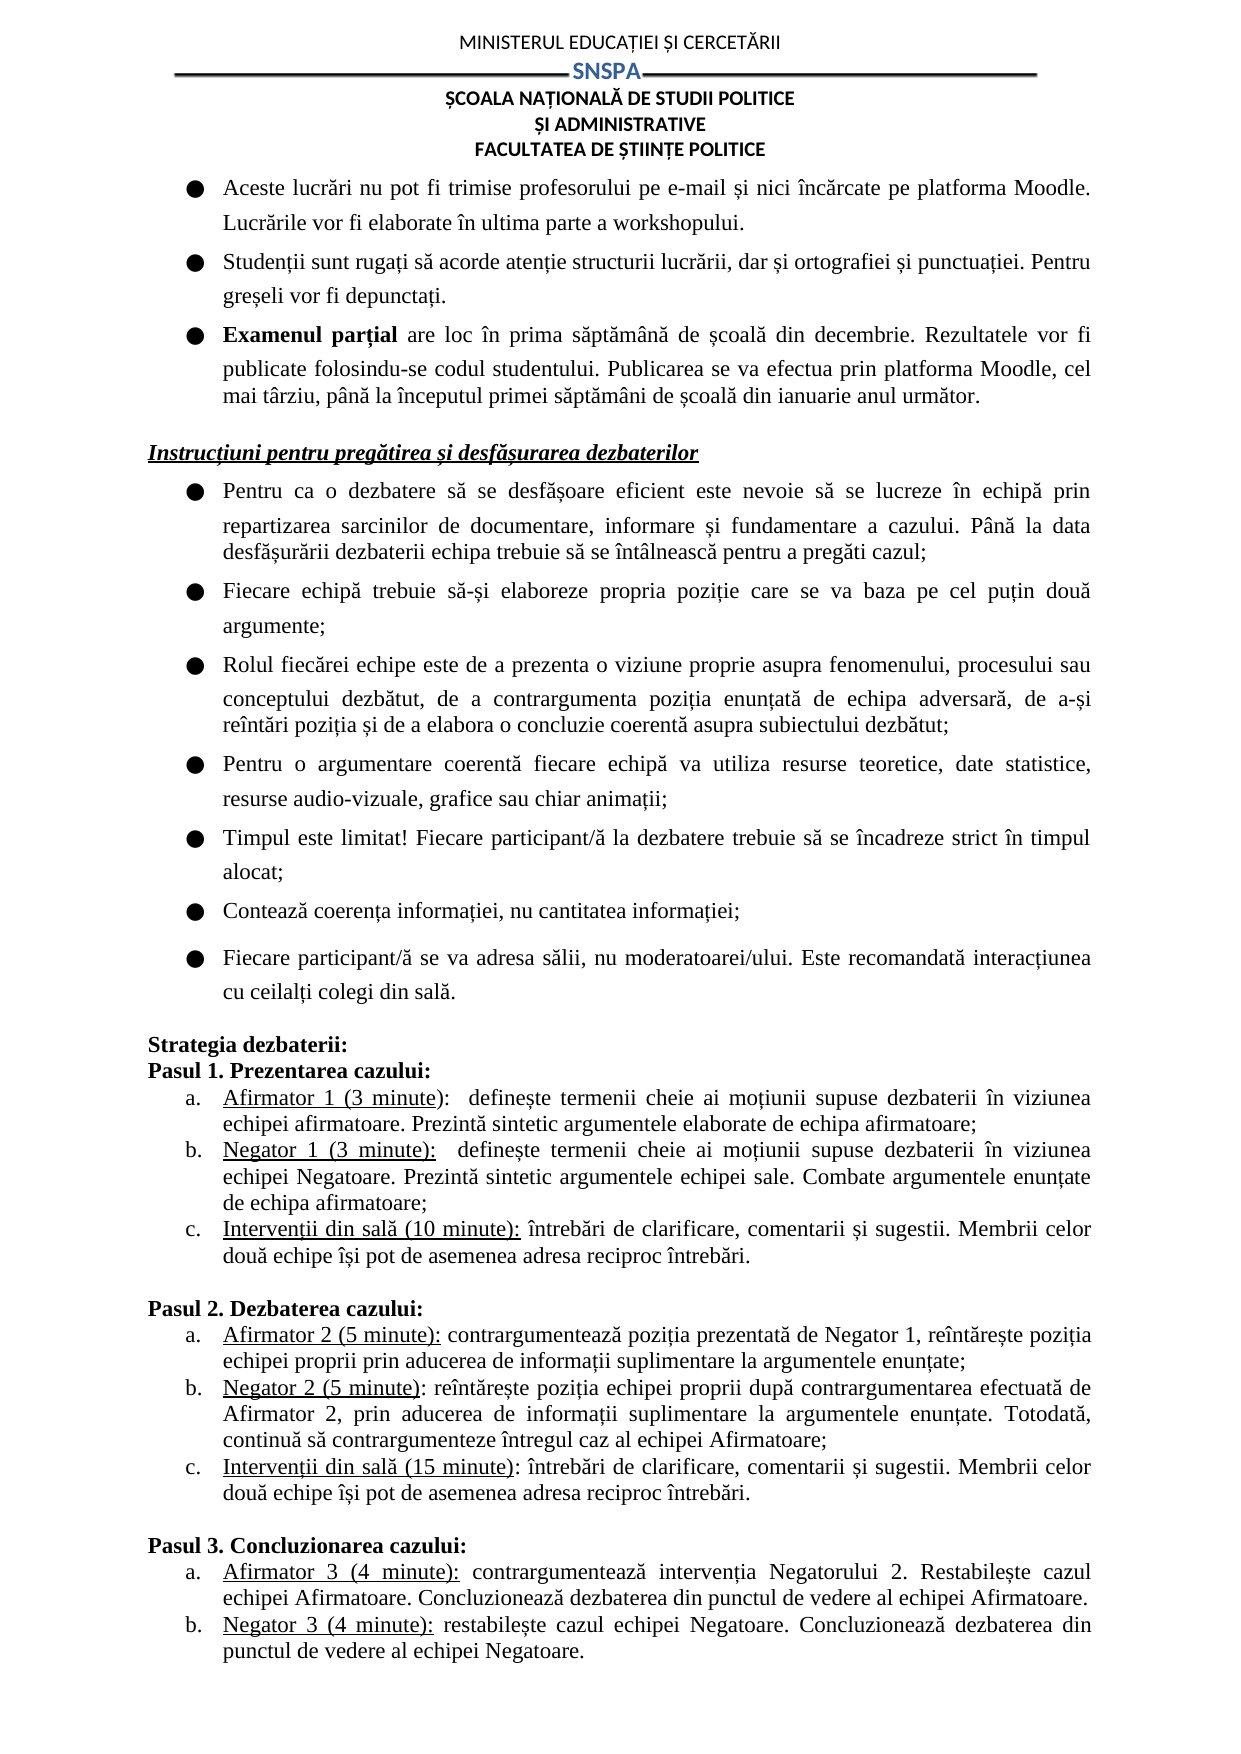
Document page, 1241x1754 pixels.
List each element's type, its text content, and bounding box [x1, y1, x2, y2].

list Afirmator 3 (4 minute): contrargumentează intervenția Negatorului 2. Restabilește cazul echipei Afirmatoare. Concluzionează dezbaterea din punctul de vedere al echipei Afirmatoare. [185, 1558, 1093, 1611]
text Pasul 3. Concluzionarea cazului: [148, 1532, 1093, 1558]
list Pentru o argumentare coerentă fiecare echipă va utiliza resurse teoretice, date statistice, resurse audio-vizuale, grafice sau chiar animații; [185, 738, 1093, 811]
list Examenul parțial are loc în prima săptămână de școală din decembrie. Rezultatele vor fi publicate folosindu-se codul studentului. Publicarea se va efectua prin platforma Moodle, cel mai târziu, până la începutul primei săptămâni de școală din ianuarie anul următor. [185, 308, 1093, 408]
list Negator 1 (3 minute): definește termenii cheie ai moțiunii supuse dezbaterii în viziunea echipei Negatoare. Prezintă sintetic argumentele echipei sale. Combate argumentele enunțate de echipa afirmatoare; [185, 1136, 1093, 1216]
list Afirmator 2 (5 minute): contrargumentează poziția prezentată de Negator 1, reîntărește poziția echipei proprii prin aducerea de informații suplimentare la argumentele enunțate; [185, 1321, 1093, 1374]
list Rolul fiecărei echipe este de a prezenta o viziune proprie asupra fenomenului, procesului sau conceptului dezbătut, de a contrargumenta poziția enunțată de echipa adversară, de a-și reîntări poziția și de a elabora o concluzie coerentă asupra subiectului dezbătut; [185, 638, 1093, 738]
list Negator 2 (5 minute): reîntărește poziția echipei proprii după contrargumentarea efectuată de Afirmator 2, prin aducerea de informații suplimentare la argumentele enunțate. Totodată, continuă să contrargumenteze întregul caz al echipei Afirmatoare; [185, 1374, 1093, 1453]
list Fiecare echipă trebuie să-și elaboreze propria poziție care se va baza pe cel puțin două argumente; [185, 565, 1093, 638]
list Afirmator 1 (3 minute): definește termenii cheie ai moțiunii supuse dezbaterii în viziunea echipei afirmatoare. Prezintă sintetic argumentele elaborate de echipa afirmatoare; [185, 1084, 1093, 1136]
text Pasul 1. Prezentarea cazului: [148, 1057, 1093, 1084]
list Timpul este limitat! Fiecare participant/ă la dezbatere trebuie să se încadreze strict în timpul alocat; [185, 811, 1093, 884]
list Aceste lucrări nu pot fi trimise profesorului pe e-mail și nici încărcate pe platforma Moodle. Lucrările vor fi elaborate în ultima parte a workshopului. [185, 162, 1093, 235]
list Pentru ca o dezbatere să se desfășoare eficient este nevoie să se lucreze în echipă prin repartizarea sarcinilor de documentare, informare și fundamentare a cazului. Până la data desfășurării dezbaterii echipa trebuie să se întâlnească pentru a pregăti cazul; [185, 465, 1093, 565]
list Negator 3 (4 minute): restabilește cazul echipei Negatoare. Concluzionează dezbaterea din punctul de vedere al echipei Negatoare. [185, 1611, 1093, 1663]
list Studenții sunt rugați să acorde atenție structurii lucrării, dar și ortografiei și punctuației. Pentru greșeli vor fi depunctați. [185, 235, 1093, 308]
picture [640, 73, 1041, 80]
text Pasul 2. Dezbaterea cazului: [148, 1294, 1093, 1321]
list Intervenții din sală (10 minute): întrebări de clarificare, comentarii și sugestii. Membrii celor două echipe își pot de asemenea adresa reciproc întrebări. [185, 1216, 1093, 1268]
list Intervenții din sală (15 minute): întrebări de clarificare, comentarii și sugestii. Membrii celor două echipe își pot de asemenea adresa reciproc întrebări. [185, 1453, 1093, 1505]
list Fiecare participant/ă se va adresa sălii, nu moderatoarei/ului. Este recomandată interacțiunea cu ceilalți colegi din sală. [185, 931, 1093, 1005]
picture [172, 73, 573, 80]
text Strategia dezbaterii: [148, 1031, 1093, 1057]
list Contează coerența informației, nu cantitatea informației; [185, 884, 1093, 931]
text Instrucțiuni pentru pregătirea și desfășurarea dezbaterilor [148, 439, 1093, 465]
